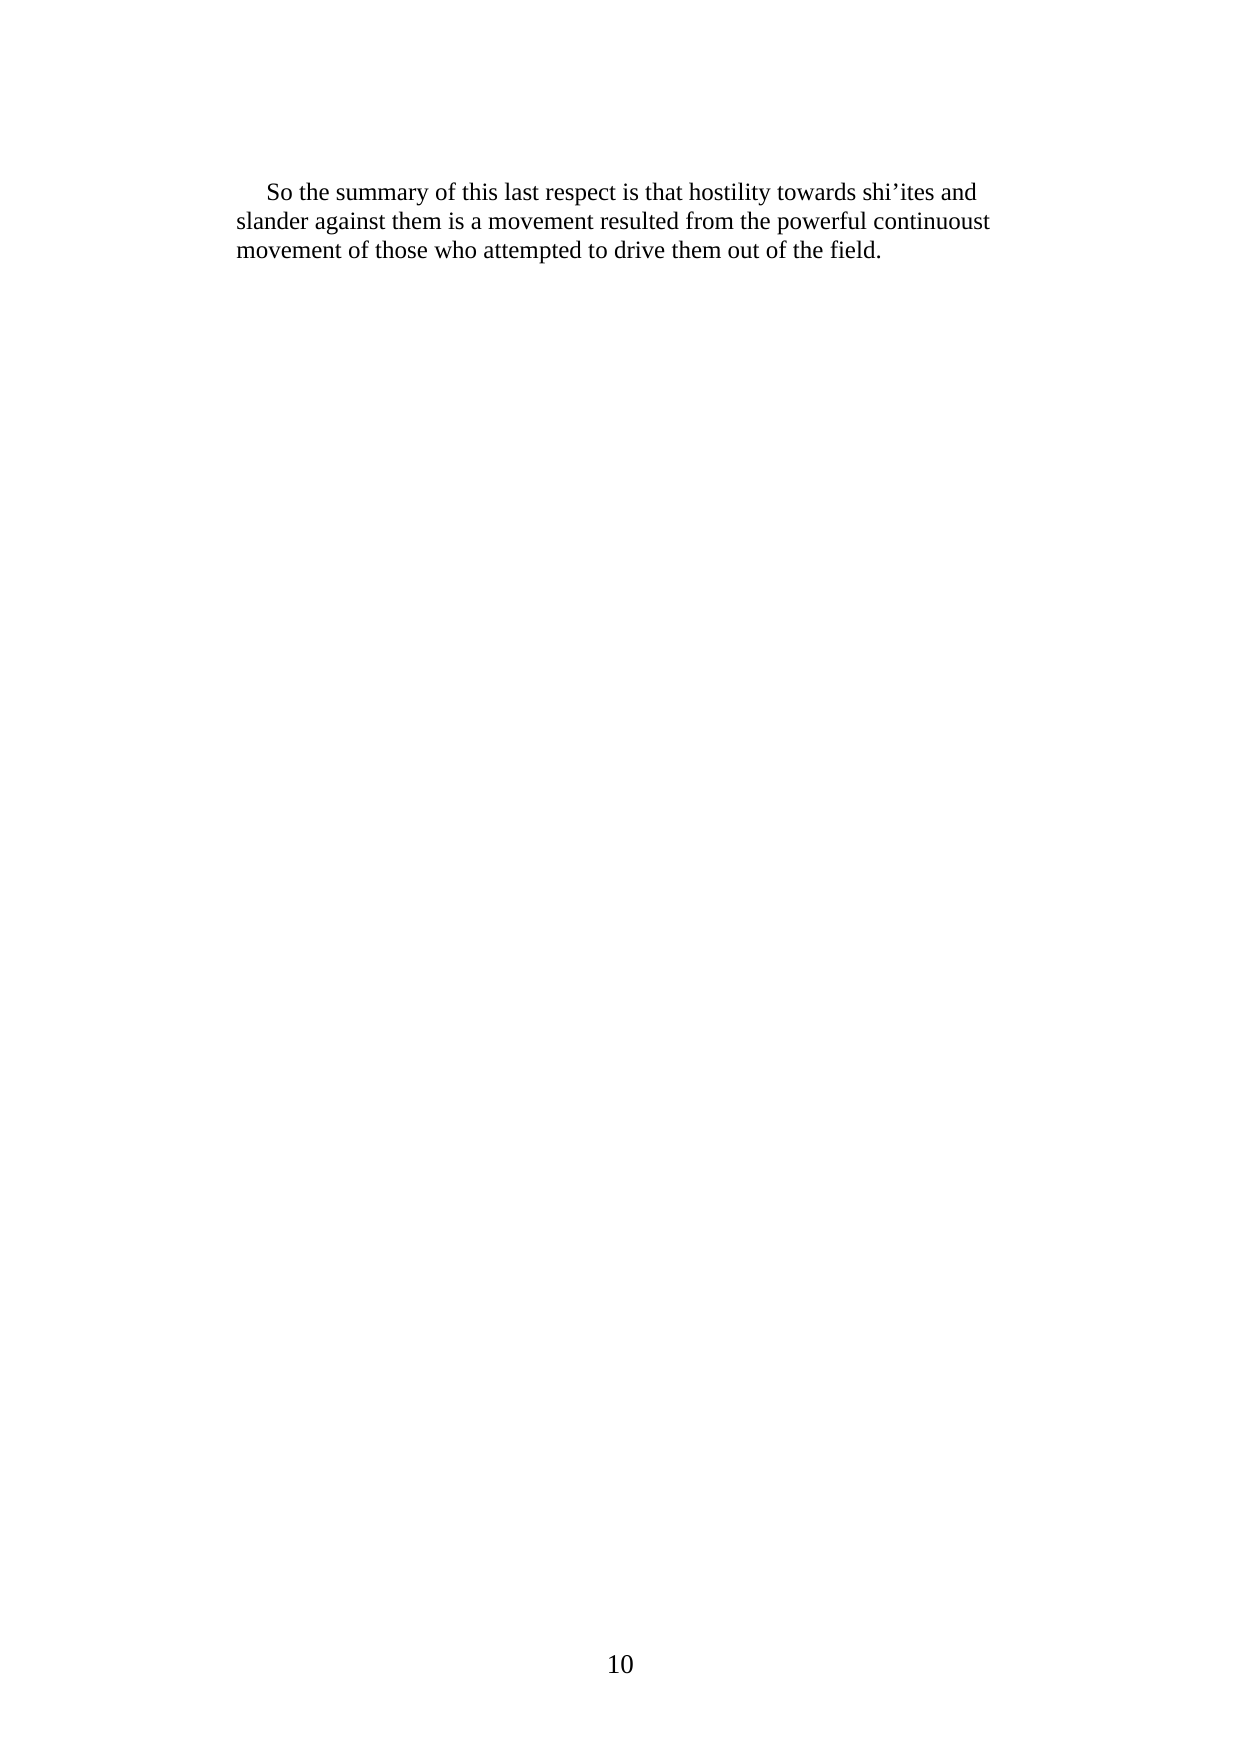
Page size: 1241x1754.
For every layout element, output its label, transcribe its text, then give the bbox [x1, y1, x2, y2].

text So the summary of this last respect is that hostility towards shi’ites and slander against them is a movement resulted from the powerful continuoust movement of those who attempted to drive them out of the field. [236, 177, 1004, 263]
